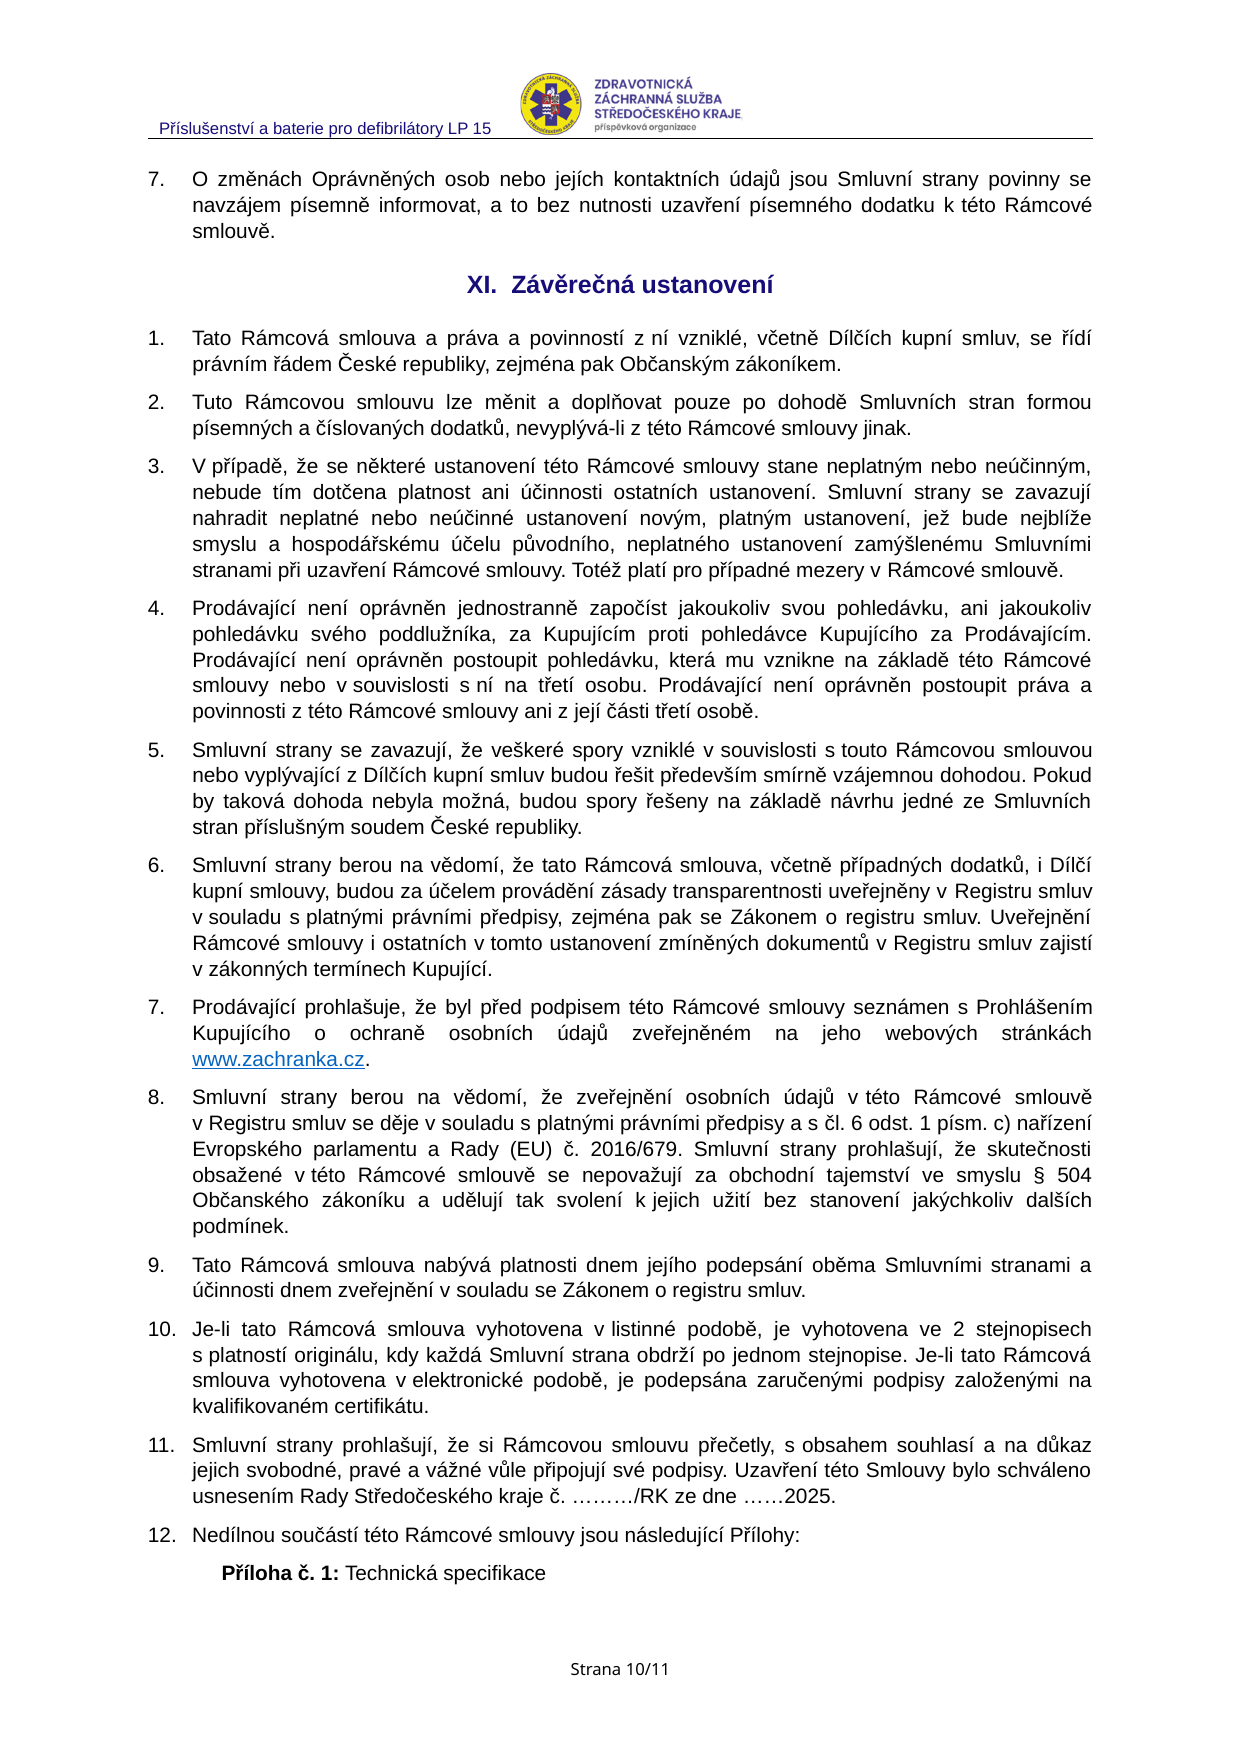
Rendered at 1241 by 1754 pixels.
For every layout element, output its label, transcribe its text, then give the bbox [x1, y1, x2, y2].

text O změnách Oprávněných osob nebo jejích kontaktních údajů jsou Smluvní strany povinny se navzájem písemně informovat, a to bez nutnosti uzavření písemného dodatku k této Rámcové smlouvě. [148, 167, 1093, 243]
text Smluvní strany se zavazují, že veškeré spory vzniklé v souvislosti s touto Rámcovou smlouvou nebo vyplývající z Dílčích kupní smluv budou řešit především smírně vzájemnou dohodou. Pokud by taková dohoda nebyla možná, budou spory řešeny na základě návrhu jedné ze Smluvních stran příslušným soudem České republiky. [148, 737, 1093, 839]
text Je-li tato Rámcová smlouva vyhotovena v listinné podobě, je vyhotovena ve 2 stejnopisech s platností originálu, kdy každá Smluvní strana obdrží po jednom stejnopise. Je-li tato Rámcová smlouva vyhotovena v elektronické podobě, je podepsána zaručenými podpisy založenými na kvalifikovaném certifikátu. [148, 1317, 1093, 1418]
text Tato Rámcová smlouva nabývá platnosti dnem jejího podepsání oběma Smluvními stranami a účinnosti dnem zveřejnění v souladu se Zákonem o registru smluv. [148, 1252, 1093, 1302]
text Smluvní strany prohlašují, že si Rámcovou smlouvu přečetly, s obsahem souhlasí a na důkaz jejich svobodné, pravé a vážné vůle připojují své podpisy. Uzavření této Smlouvy bylo schváleno usnesením Rady Středočeského kraje č. ………/RK ze dne ……2025. [148, 1432, 1093, 1508]
text Smluvní strany berou na vědomí, že tato Rámcová smlouva, včetně případných dodatků, i Dílčí kupní smlouvy, budou za účelem provádění zásady transparentnosti uveřejněny v Registru smluv v souladu s platnými právními předpisy, zejména pak se Zákonem o registru smluv. Uveřejnění Rámcové smlouvy i ostatních v tomto ustanovení zmíněných dokumentů v Registru smluv zajistí v zákonných termínech Kupující. [148, 853, 1093, 981]
picture [520, 73, 743, 135]
text Prodávající prohlašuje, že byl před podpisem této Rámcové smlouvy seznámen s Prohlášením Kupujícího o ochraně osobních údajů zveřejněném na jeho webových stránkách www.zachranka.cz. [148, 995, 1093, 1071]
text Prodávající není oprávněn jednostranně započíst jakoukoliv svou pohledávku, ani jakoukoliv pohledávku svého poddlužníka, za Kupujícím proti pohledávce Kupujícího za Prodávajícím. Prodávající není oprávněn postoupit pohledávku, která mu vznikne na základě této Rámcové smlouvy nebo v souvislosti s ní na třetí osobu. Prodávající není oprávněn postoupit práva a povinnosti z této Rámcové smlouvy ani z její části třetí osobě. [148, 596, 1093, 723]
text Smluvní strany berou na vědomí, že zveřejnění osobních údajů v této Rámcové smlouvě v Registru smluv se děje v souladu s platnými právními předpisy a s čl. 6 odst. 1 písm. c) nařízení Evropského parlamentu a Rady (EU) č. 2016/679. Smluvní strany prohlašují, že skutečnosti obsažené v této Rámcové smlouvě se nepovažují za obchodní tajemství ve smyslu § 504 Občanského zákoníku a udělují tak svolení k jejich užití bez stanovení jakýchkoliv dalších podmínek. [148, 1085, 1093, 1238]
text Příloha č. 1: Technická specifikace [192, 1561, 1093, 1585]
text Nedílnou součástí této Rámcové smlouvy jsou následující Přílohy: [148, 1522, 1093, 1546]
text V případě, že se některé ustanovení této Rámcové smlouvy stane neplatným nebo neúčinným, nebude tím dotčena platnost ani účinnosti ostatních ustanovení. Smluvní strany se zavazují nahradit neplatné nebo neúčinné ustanovení novým, platným ustanovení, jež bude nejblíže smyslu a hospodářskému účelu původního, neplatného ustanovení zamýšlenému Smluvními stranami při uzavření Rámcové smlouvy. Totéž platí pro případné mezery v Rámcové smlouvě. [148, 454, 1093, 581]
text Tuto Rámcovou smlouvu lze měnit a doplňovat pouze po dohodě Smluvních stran formou písemných a číslovaných dodatků, nevyplývá-li z této Rámcové smlouvy jinak. [148, 390, 1093, 440]
text Tato Rámcová smlouva a práva a povinností z ní vzniklé, včetně Dílčích kupní smluv, se řídí právním řádem České republiky, zejména pak Občanským zákoníkem. [148, 326, 1093, 376]
text Závěrečná ustanovení [148, 270, 1093, 298]
